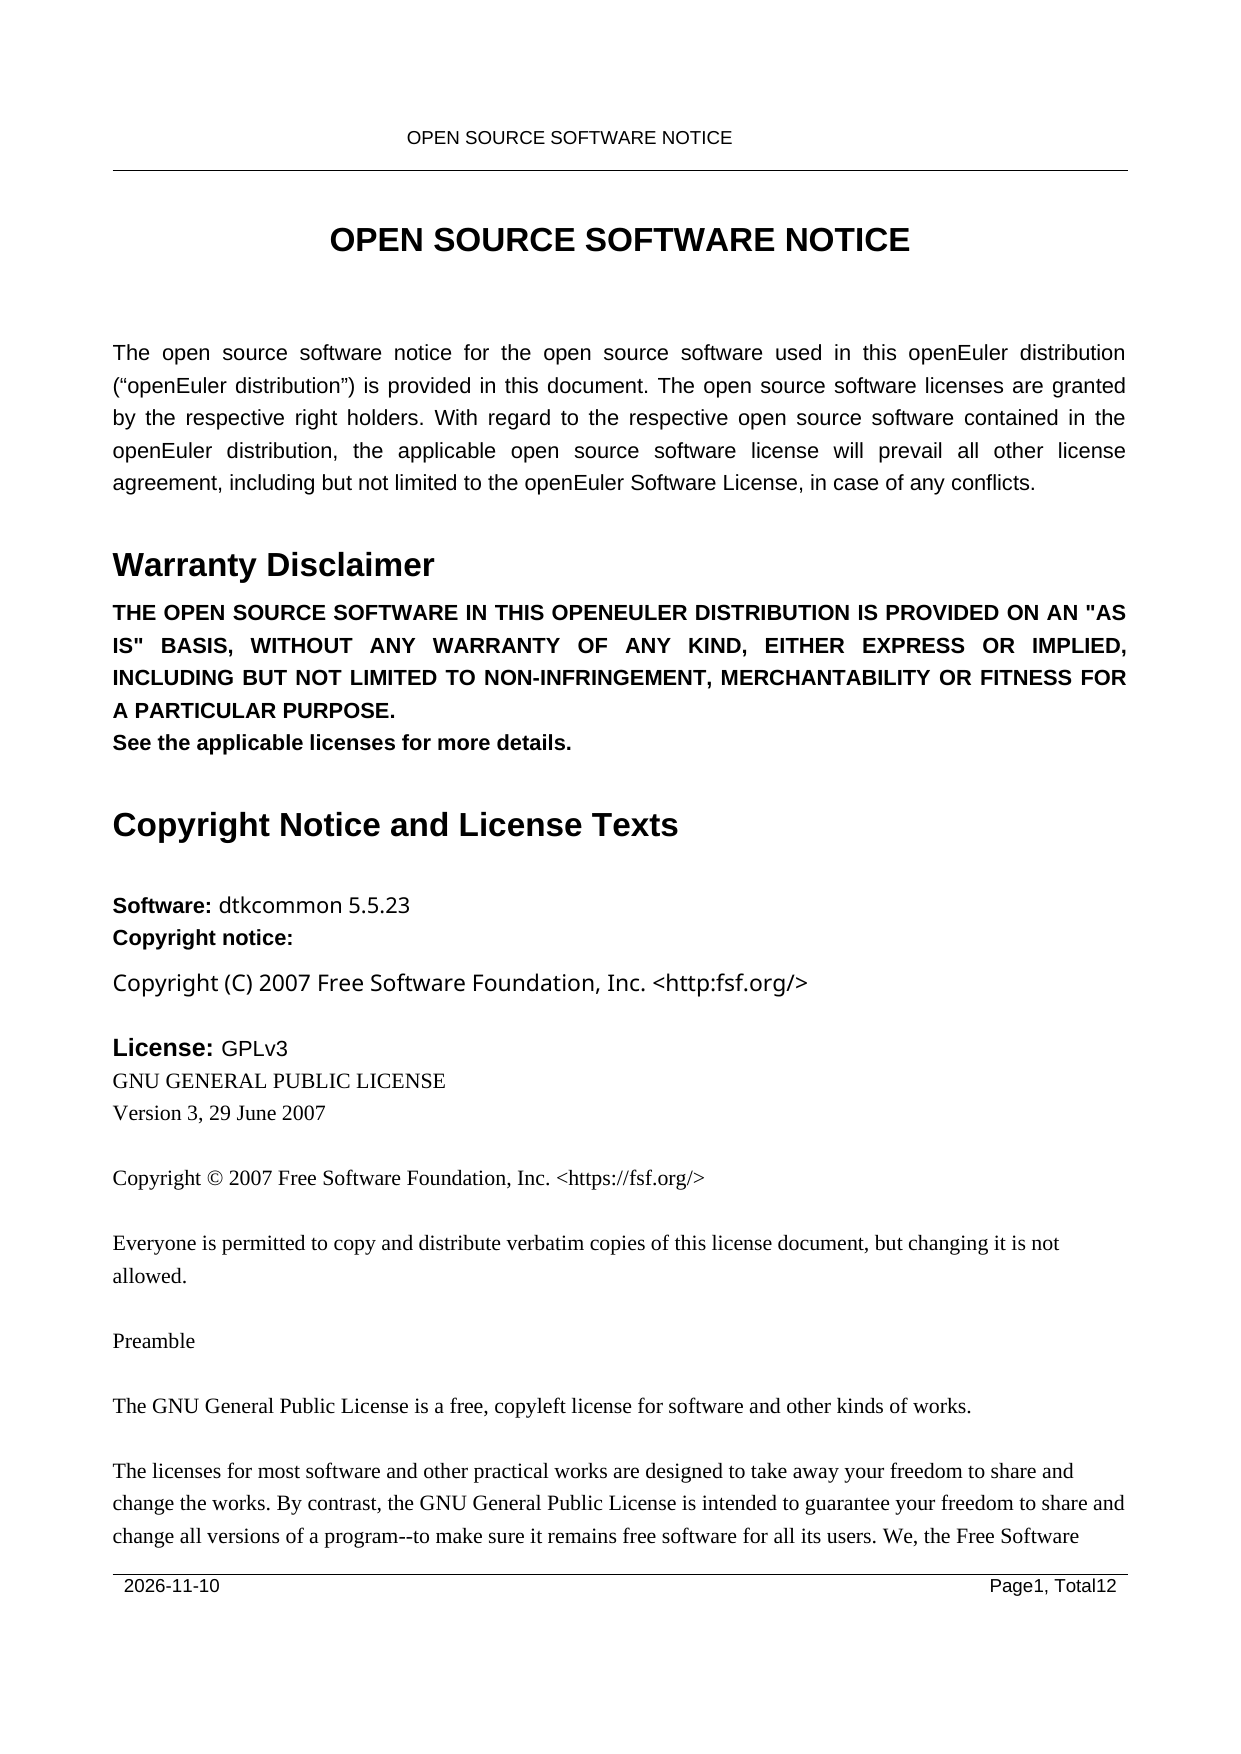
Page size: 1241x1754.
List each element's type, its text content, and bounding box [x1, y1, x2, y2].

text The open source software notice for the open source software used in this openEuler distribution (“openEuler distribution”) is provided in this document. The open source software licenses are granted by the respective right holders. With regard to the respective open source software contained in the openEuler distribution, the applicable open source software license will prevail all other license agreement, including but not limited to the openEuler Software License, in case of any conflicts. [112, 336, 1128, 499]
text THE OPEN SOURCE SOFTWARE IN THIS OPENEULER DISTRIBUTION IS PROVIDED ON AN "AS IS" BASIS, WITHOUT ANY WARRANTY OF ANY KIND, EITHER EXPRESS OR IMPLIED, INCLUDING BUT NOT LIMITED TO NON-INFRINGEMENT, MERCHANTABILITY OR FITNESS FOR A PARTICULAR PURPOSE. See the applicable licenses for more details. [112, 596, 1128, 759]
text Copyright (C) 2007 Free Software Foundation, Inc. <http:fsf.org/> [112, 966, 1128, 1031]
title Software: dtkcommon 5.5.23 [112, 889, 1128, 921]
text Copyright Notice and License Texts [112, 791, 1128, 856]
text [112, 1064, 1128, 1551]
text Copyright notice: [112, 921, 1128, 954]
text License: GPLv3 [112, 1031, 1128, 1064]
text OPEN SOURCE SOFTWARE NOTICE [112, 206, 1128, 271]
text Warranty Disclaimer [112, 531, 1128, 596]
